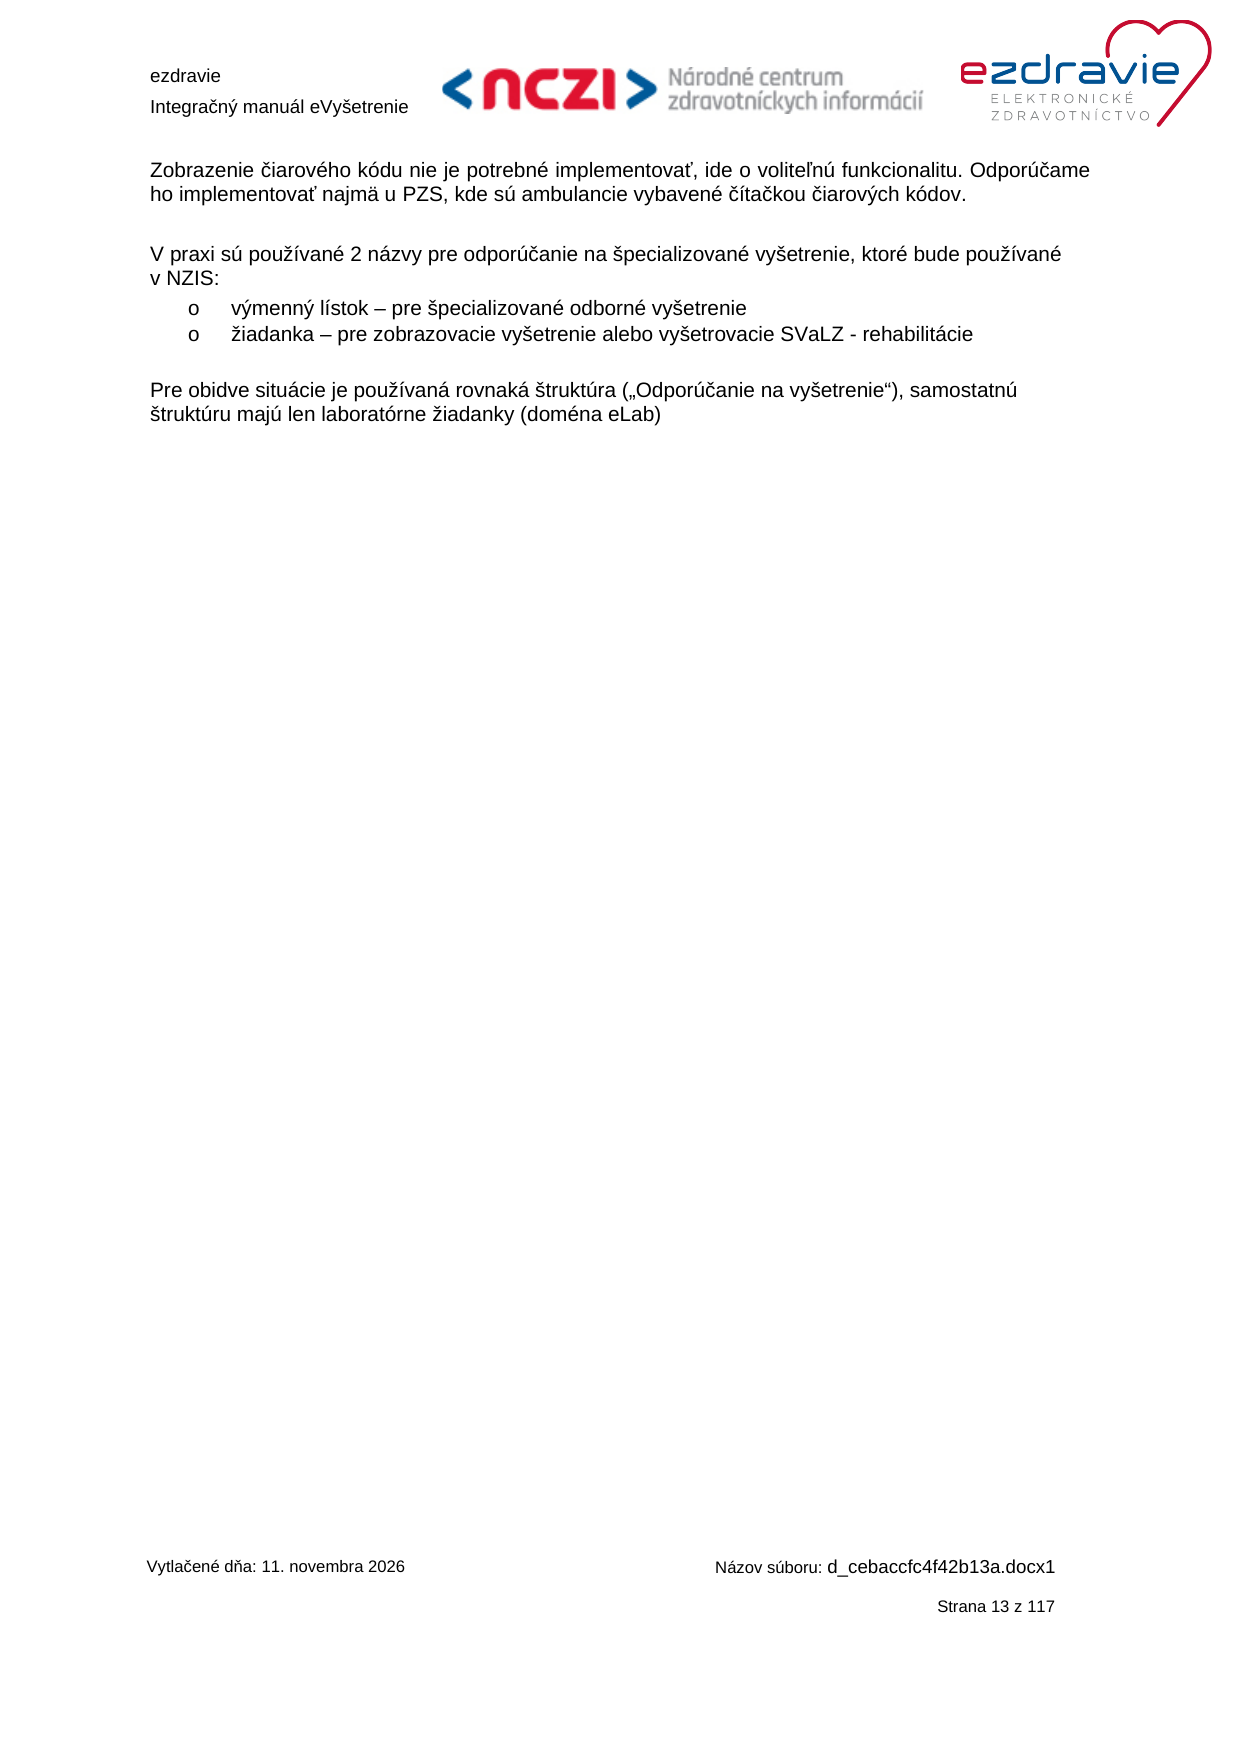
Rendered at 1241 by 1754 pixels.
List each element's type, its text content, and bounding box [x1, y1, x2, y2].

list výmenný lístok – pre špecializované odborné vyšetrenie [187, 296, 1090, 322]
text Zobrazenie čiarového kódu nie je potrebné implementovať, ide o voliteľnú funkcionalitu. Odporúčame ho implementovať najmä u PZS, kde sú ambulancie vybavené čítačkou čiarových kódov. [150, 158, 1090, 206]
text V praxi sú používané 2 názvy pre odporúčanie na špecializované vyšetrenie, ktoré bude používané v NZIS: [150, 242, 1090, 290]
picture [442, 67, 924, 114]
text Pre obidve situácie je používaná rovnaká štruktúra („Odporúčanie na vyšetrenie“), samostatnú štruktúru majú len laboratórne žiadanky (doména eLab) [150, 378, 1090, 426]
list žiadanka – pre zobrazovacie vyšetrenie alebo vyšetrovacie SVaLZ - rehabilitácie [187, 322, 1090, 348]
picture [961, 20, 1212, 127]
